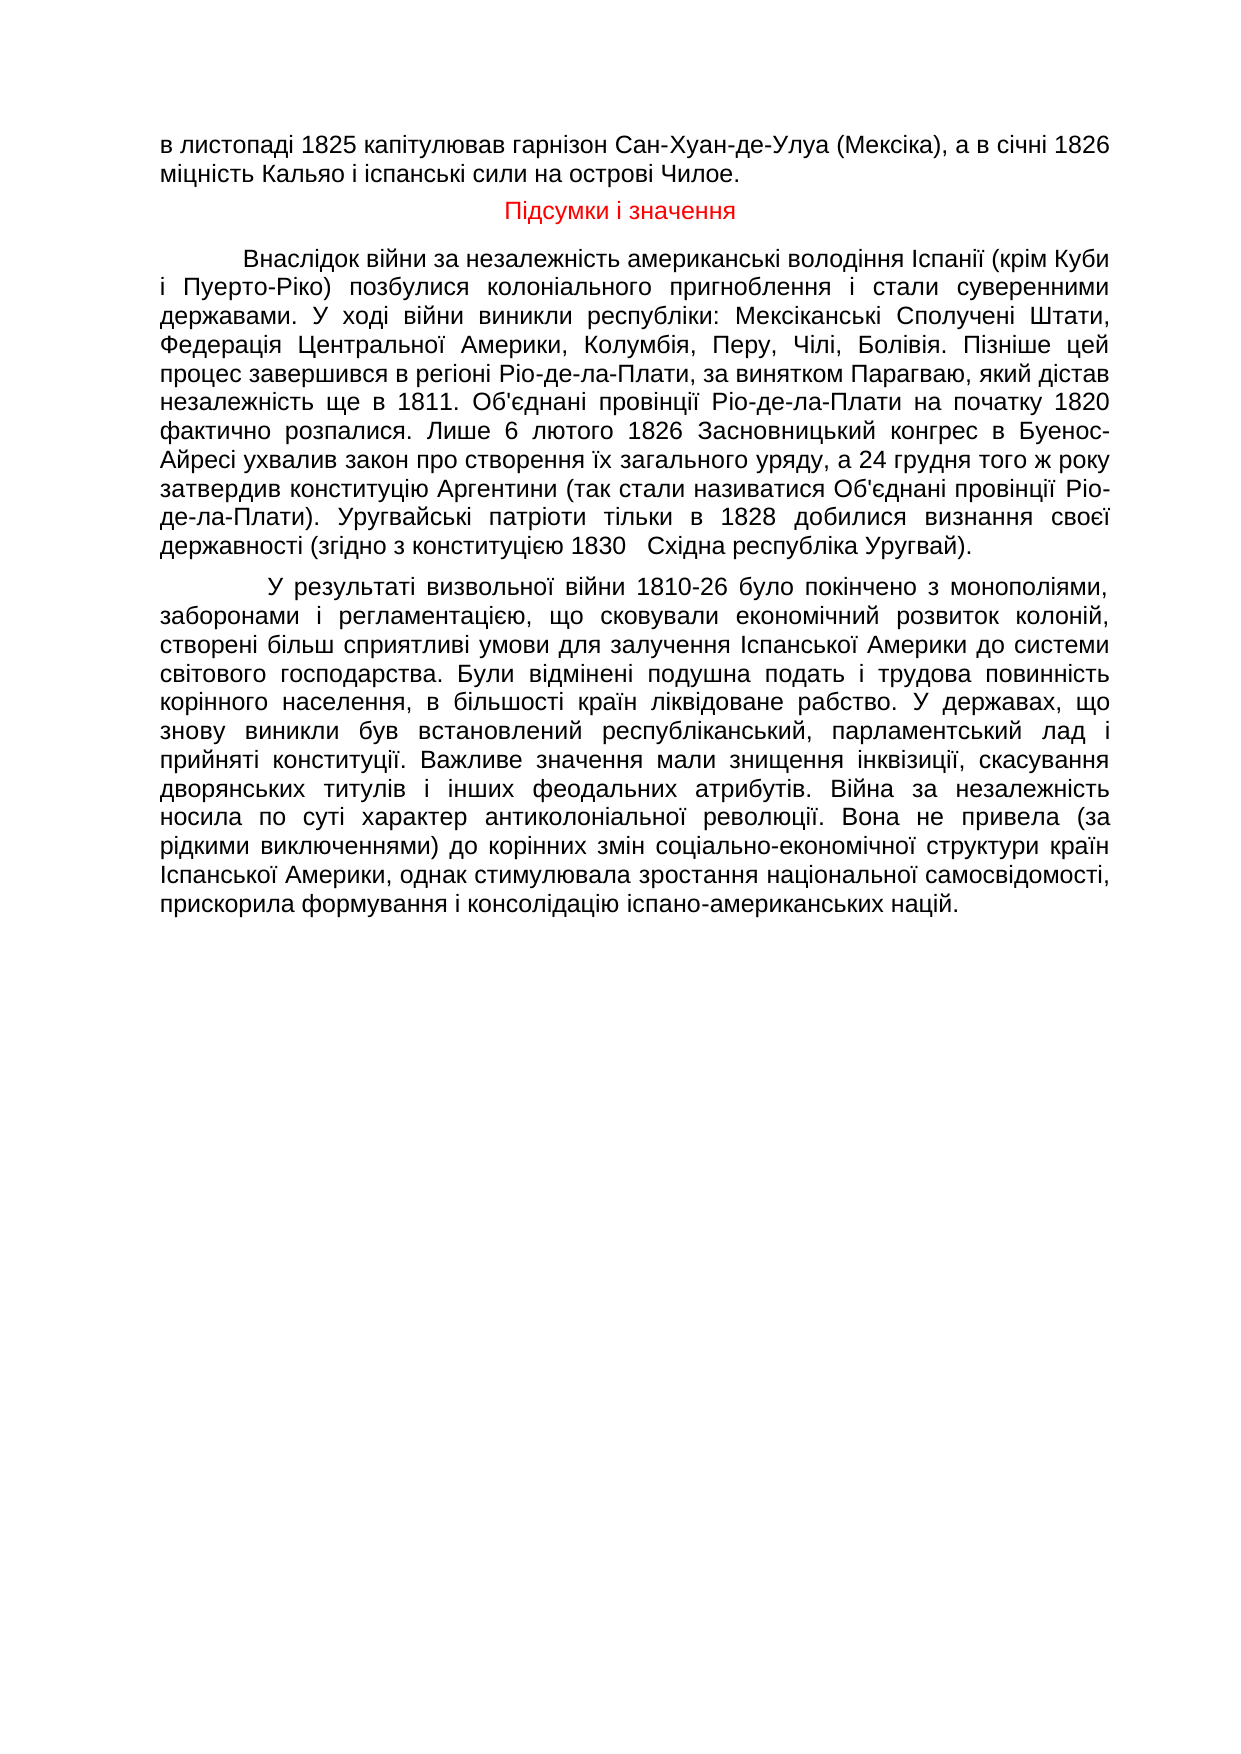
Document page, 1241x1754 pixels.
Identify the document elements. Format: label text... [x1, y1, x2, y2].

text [159, 130, 1110, 187]
text Внаслідок війни за незалежність американські володіння Іспанії (крім Куби і Пуерто-Ріко) позбулися колоніального пригноблення і стали суверенними державами. У ході війни виникли республіки: Мексіканські Сполучені Штати, Федерація Центральної Америки, Колумбія, Перу, Чілі, Болівія. Пізніше цей процес завершився в регіоні Ріо-де-ла-Плати, за винятком Парагваю, який дістав незалежність ще в 1811. Об'єднані провінції Ріо-де-ла-Плати на початку 1820 фактично розпалися. Лише 6 лютого 1826 Засновницький конгрес в Буенос-Айресі ухвалив закон про створення їх загального уряду, а 24 грудня того ж року затвердив конституцію Аргентини (так стали називатися Об'єднані провінції Ріо-де-ла-Плати). Уругвайські патріоти тільки в 1828 добилися визнання своєї державності (згідно з конституцією 1830 Східна республіка Уругвай). [159, 244, 1110, 560]
text У результаті визвольної війни 1810-26 було покінчено з монополіями, заборонами і регламентацією, що сковували економічний розвиток колоній, створені більш сприятливі умови для залучення Іспанської Америки до системи світового господарства. Були відмінені подушна подать і трудова повинність корінного населення, в більшості країн ліквідоване рабство. У державах, що знову виникли був встановлений республіканський, парламентський лад і прийняті конституції. Важливе значення мали знищення інквізиції, скасування дворянських титулів і інших феодальних атрибутів. Війна за незалежність носила по суті характер антиколоніальної революції. Вона не привела (за рідкими виключеннями) до корінних змін соціально-економічної структури країн Іспанської Америки, однак стимулювала зростання національної самосвідомості, прискорила формування і консолідацію іспано-американських націй. [159, 572, 1110, 917]
subtitle Підсумки і значення [130, 196, 1110, 225]
